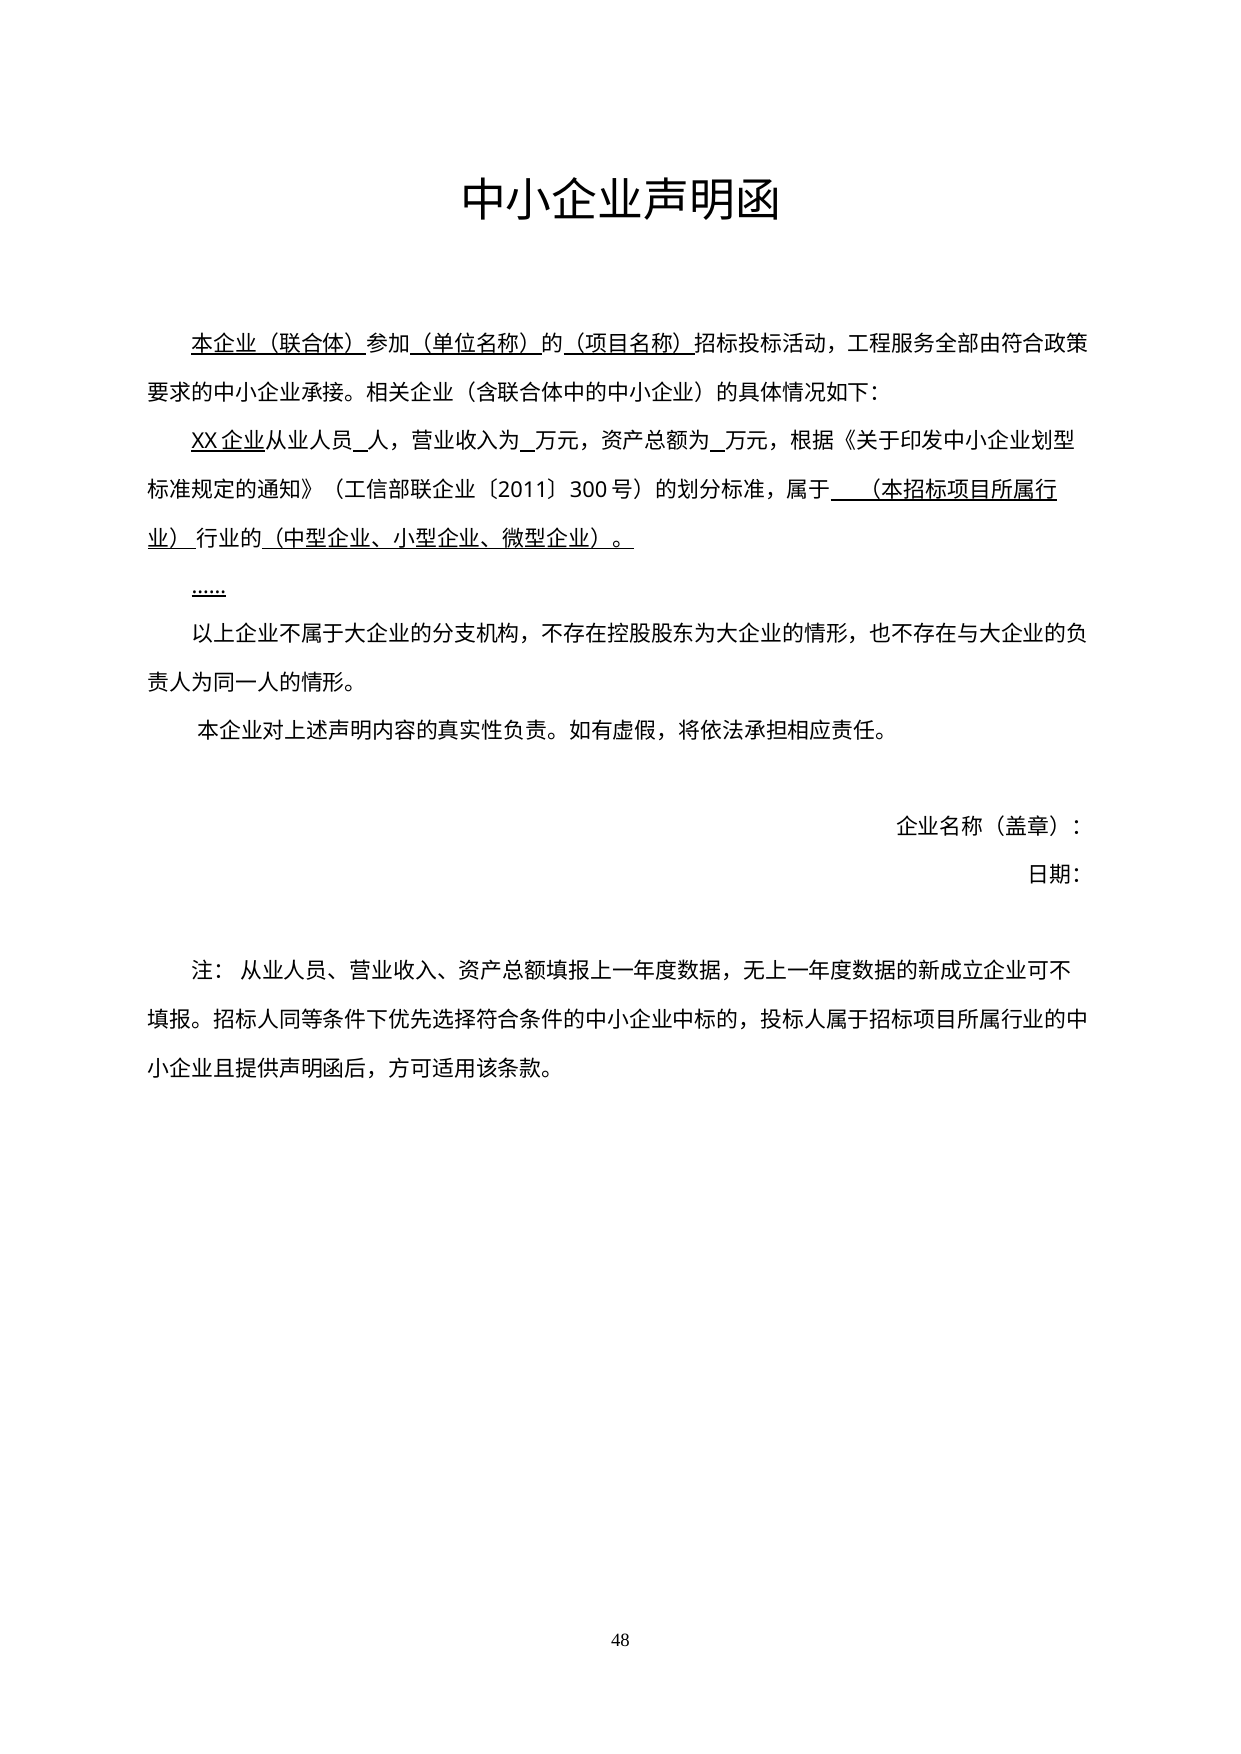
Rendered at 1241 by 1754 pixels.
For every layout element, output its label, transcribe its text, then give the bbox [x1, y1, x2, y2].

text 中小企业声明函 [148, 148, 1093, 245]
text …… [148, 568, 1093, 601]
text 本企业（联合体）参加（单位名称）的（项目名称）招标投标活动，工程服务全部由符合政策要求的中小企业承接。相关企业（含联合体中的中小企业）的具体情况如下： [148, 326, 1093, 407]
text 本企业对上述声明内容的真实性负责。如有虚假，将依法承担相应责任。 [148, 713, 1093, 746]
text 企业名称（盖章）： [148, 809, 1093, 841]
text 以上企业不属于大企业的分支机构，不存在控股股东为大企业的情形，也不存在与大企业的负责人为同一人的情形。 [148, 616, 1093, 697]
text 日期： [148, 857, 1093, 889]
text XX企业从业人员 人，营业收入为 万元，资产总额为 万元，根据《关于印发中小企业划型标准规定的通知》（工信部联企业〔2011〕300号）的划分标准，属于 （本招标项目所属行业） 行业的（中型企业、小型企业、微型企业）。 [148, 423, 1093, 553]
text 注： 从业人员、营业收入、资产总额填报上一年度数据，无上一年度数据的新成立企业可不填报。招标人同等条件下优先选择符合条件的中小企业中标的，投标人属于招标项目所属行业的中小企业且提供声明函后，方可适用该条款。 [148, 953, 1093, 1083]
